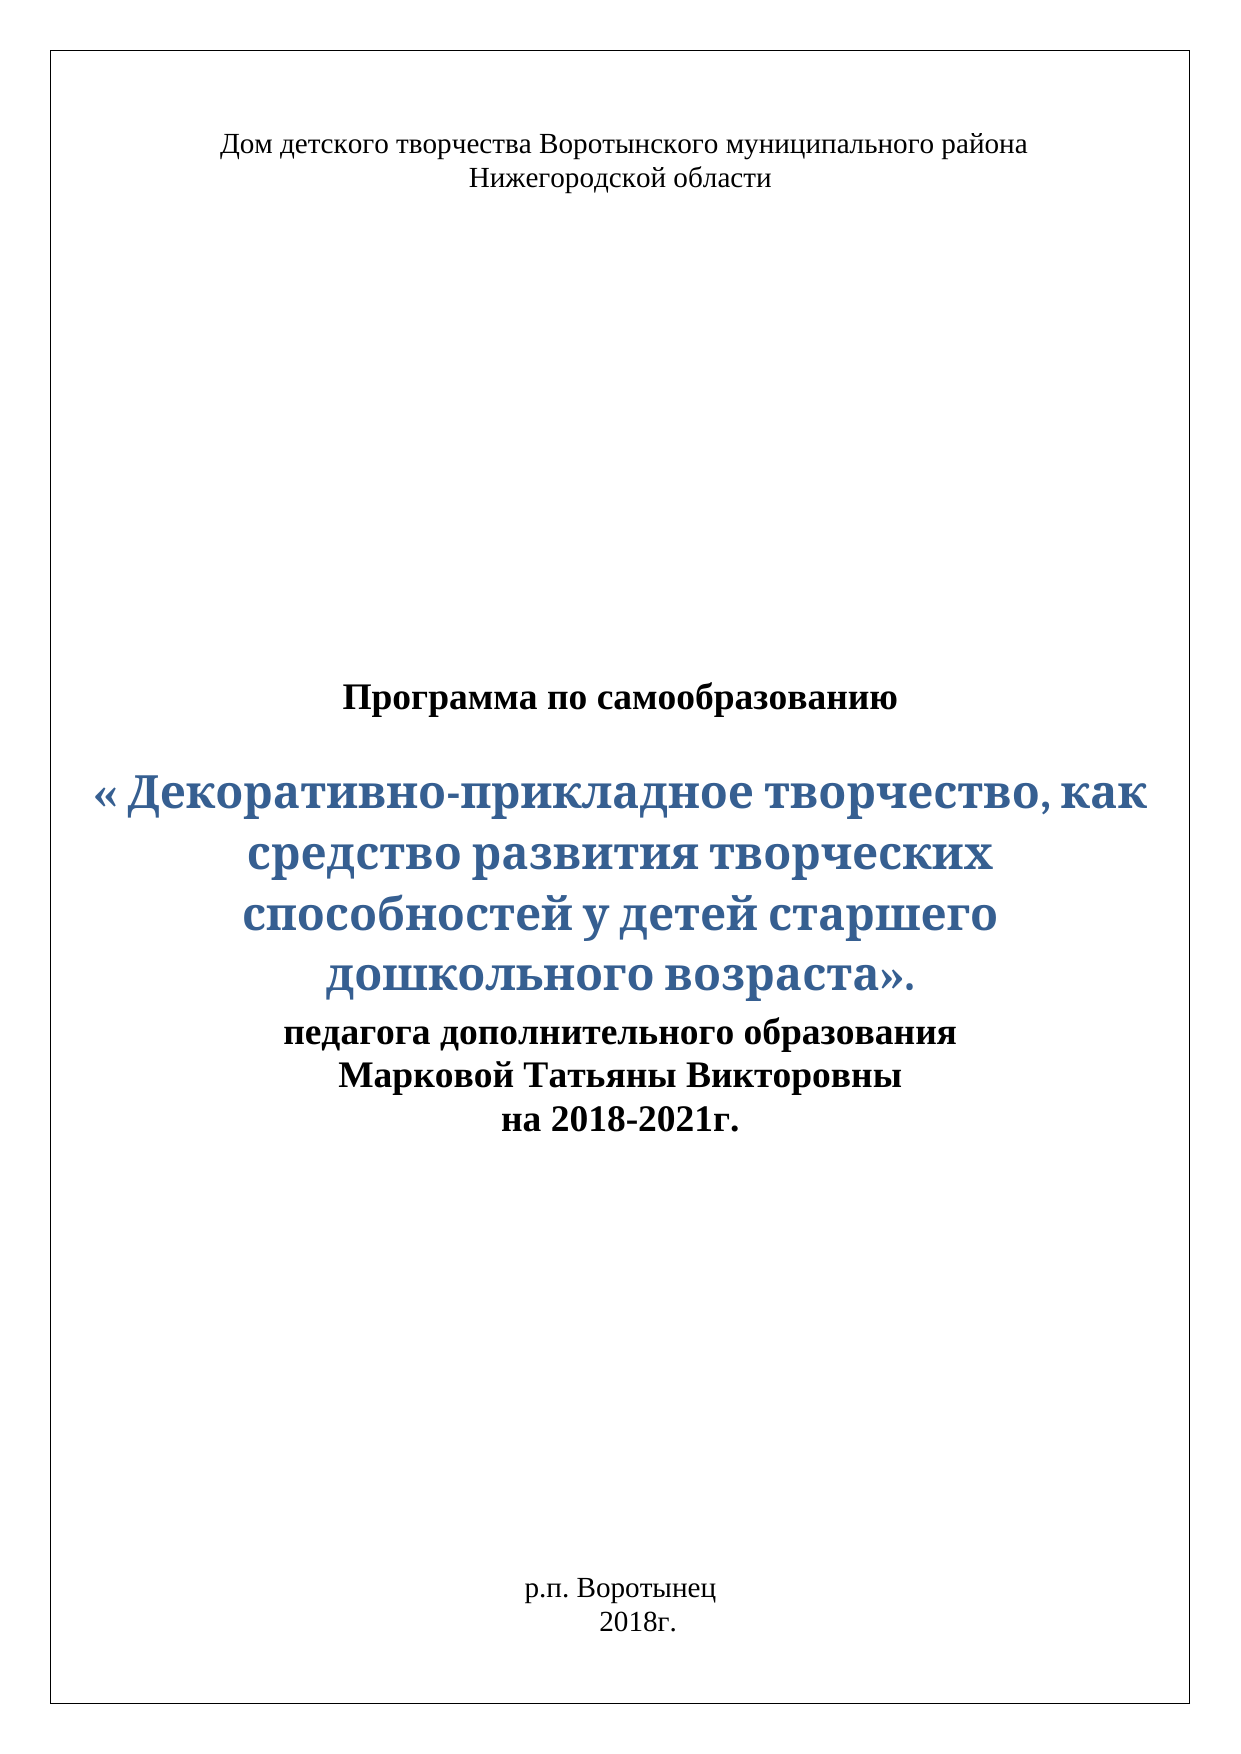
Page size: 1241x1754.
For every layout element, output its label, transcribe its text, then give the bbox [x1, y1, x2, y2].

text Нижегородской области [89, 160, 1152, 193]
text Дом детского творчества Воротынского муниципального района [89, 126, 1152, 160]
text Марковой Татьяны Викторовны [89, 1053, 1152, 1096]
text 2018г. [89, 1604, 1152, 1637]
text на 2018-2021г. [89, 1096, 1152, 1139]
subtitle « Декоративно-прикладное творчество, как средство развития творческих способностей у детей старшего дошкольного возраста». [89, 768, 1152, 1002]
text Программа по самообразованию [89, 674, 1152, 718]
text педагога дополнительного образования [89, 1010, 1152, 1053]
text р.п. Воротынец [89, 1570, 1152, 1604]
